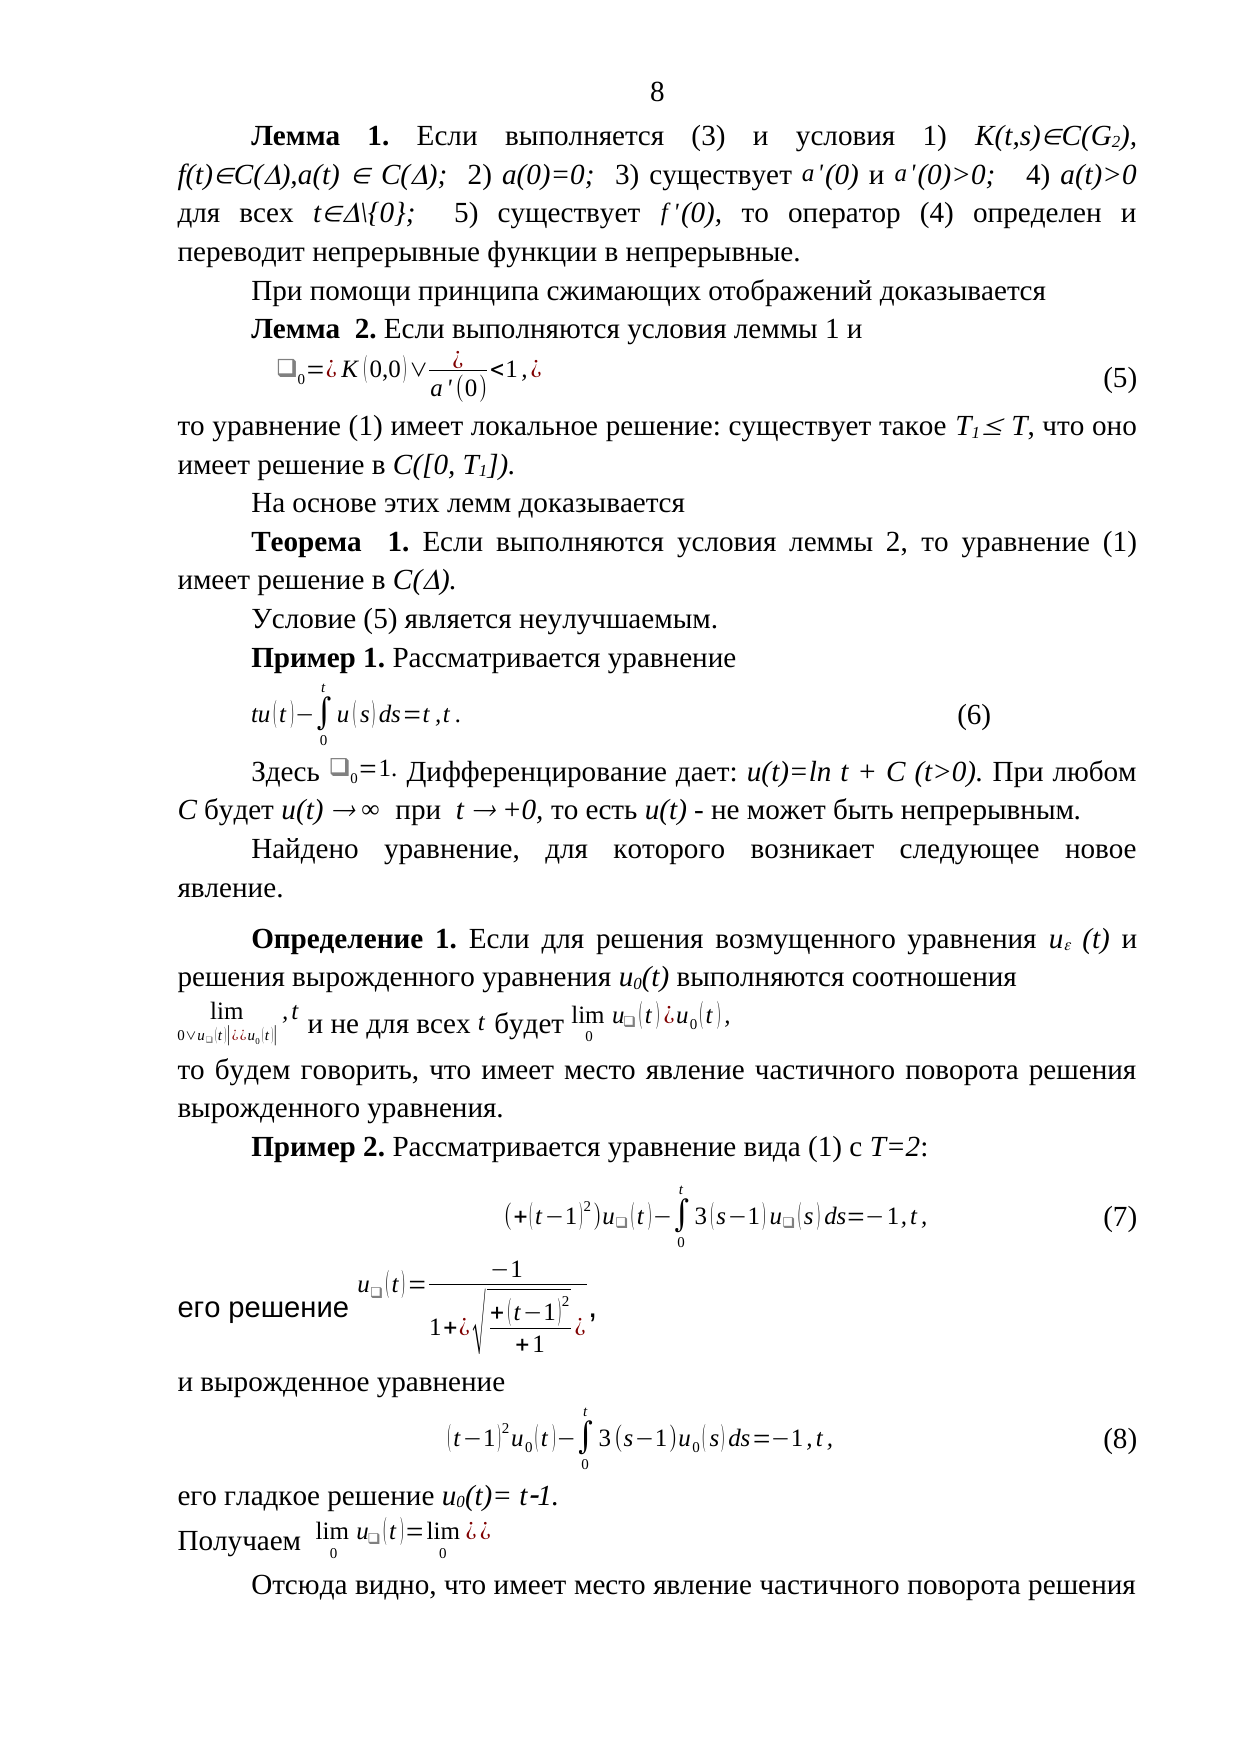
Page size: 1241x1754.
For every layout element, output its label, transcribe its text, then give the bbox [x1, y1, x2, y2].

text и не для всех будет [177, 998, 1137, 1047]
text (6) [177, 678, 1137, 749]
text Лемма 2. Если выполняются условия леммы 1 и [177, 311, 1137, 345]
text Пример 2. Рассматривается уравнение вида (1) с T=2: [177, 1129, 1137, 1163]
text его гладкое решение u0(t)= t1. [177, 1478, 1137, 1512]
text (8) [177, 1402, 1137, 1473]
text Пример 1. Рассматривается уравнение [177, 640, 1137, 673]
text Определение 1. Если для решения возмущенного уравнения u (t) и решения вырожденного уравнения u0(t) выполняются соотношения [177, 921, 1137, 993]
text (5) [177, 350, 1137, 403]
text Найдено уравнение, для которого возникает следующее новое явление. [177, 831, 1137, 903]
text то будем говорить, что имеет место явление частичного поворота решения вырожденного уравнения. [177, 1052, 1137, 1124]
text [177, 1567, 1137, 1601]
text Лемма 1. Если выполняется (3) и условия 1) K(t,s)C(G2), f(t)C(),a(t) C(); 2) a(0)=0; 3) существует (0) и (0)>0; 4) a(t)>0 для всех t\{0}; 5) существует (0), то оператор (4) определен и переводит непрерывные функции в непрерывные. [177, 118, 1137, 268]
text (7) [177, 1180, 1137, 1251]
text Условие (5) является неулучшаемым. [177, 601, 1137, 635]
text Получаем [177, 1517, 1137, 1562]
text его решение , [177, 1256, 1137, 1358]
text На основе этих лемм доказывается [177, 485, 1137, 519]
text Теорема 1. Если выполняются условия леммы 2, то уравнение (1) имеет решение в C(). [177, 524, 1137, 596]
text Здесь Дифференцирование дает: u(t)=ln t + C (t>0). При любом С будет u(t) при t +0, то есть u(t) - не может быть непрерывным. [177, 754, 1137, 826]
text При помощи принципа сжимающих отображений доказывается [177, 273, 1137, 306]
text и вырожденное уравнение [177, 1364, 1137, 1397]
text то уравнение (1) имеет локальное решение: существует такое T1 T, что оно имеет решение в C([0, T1]). [177, 408, 1137, 480]
